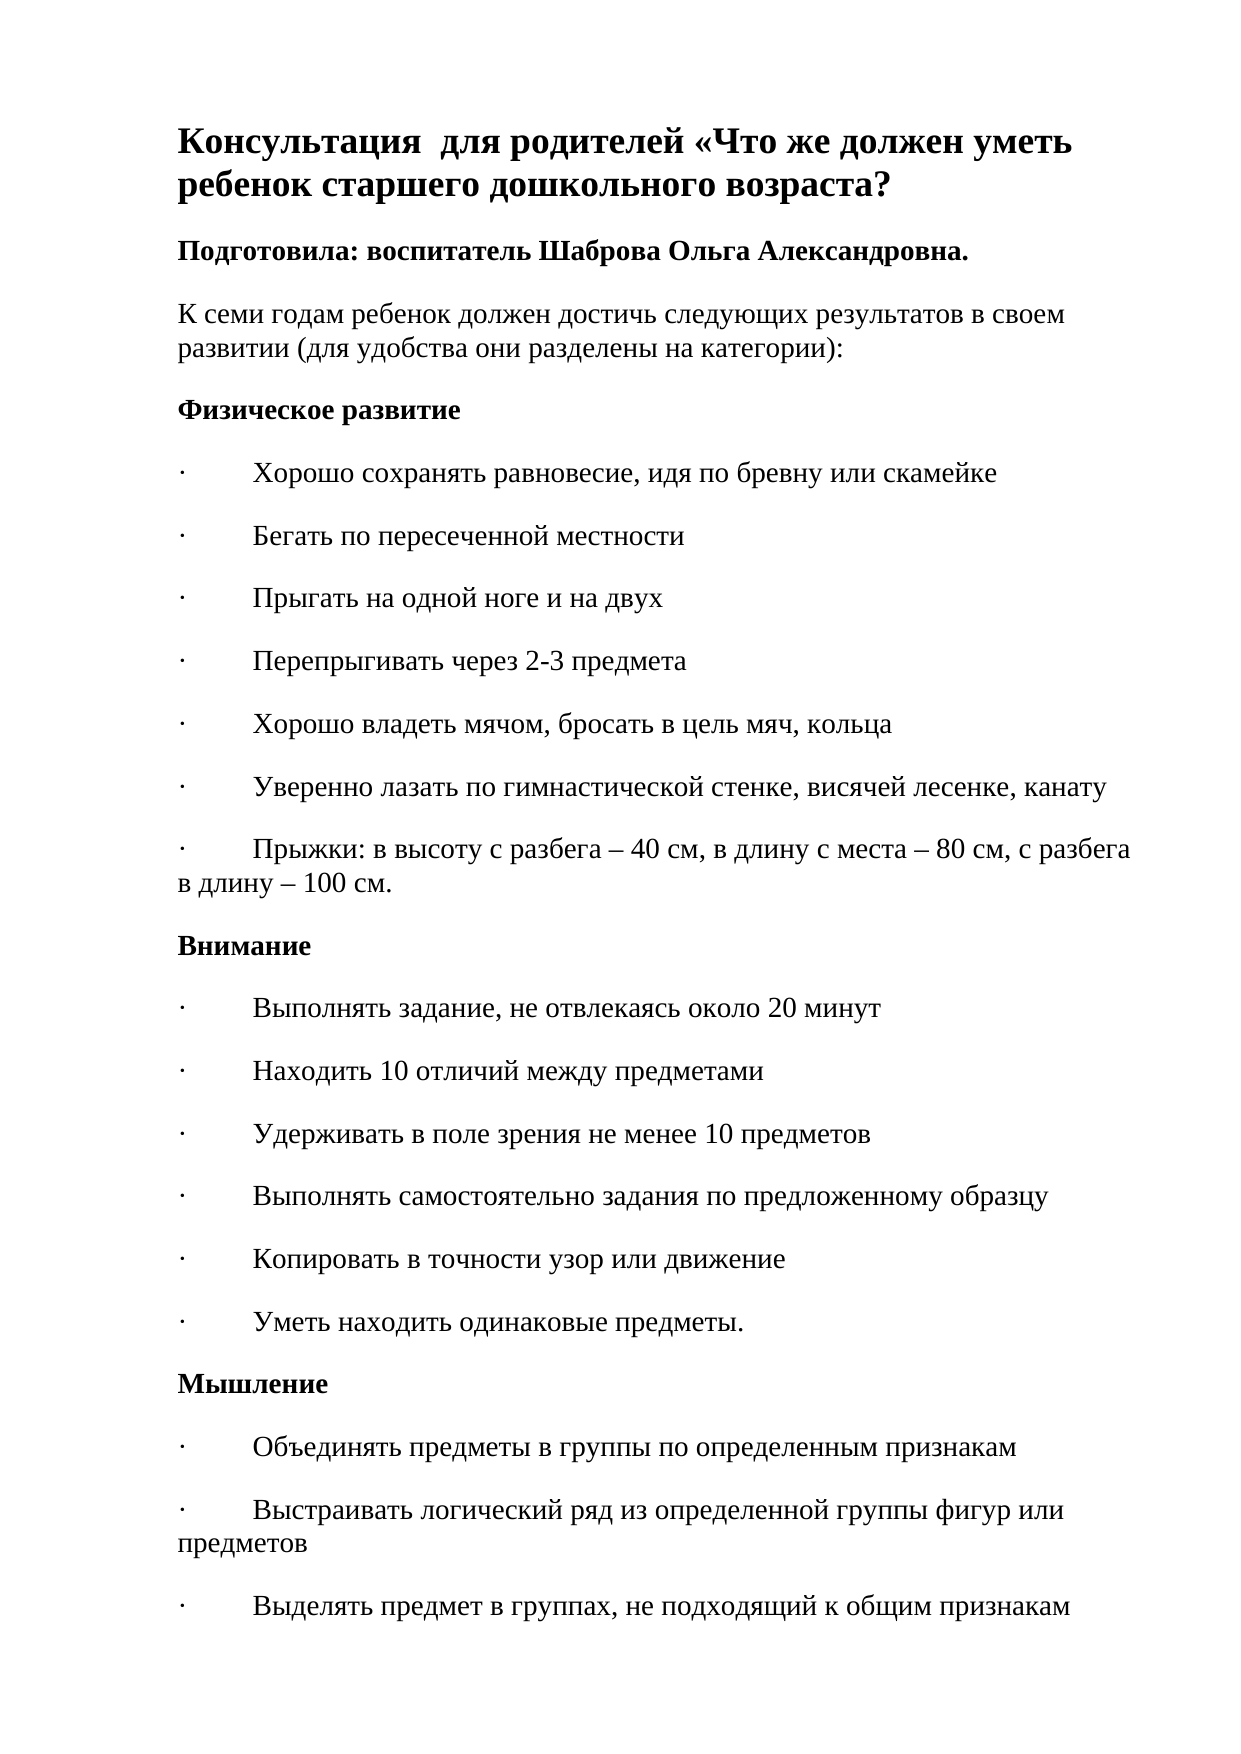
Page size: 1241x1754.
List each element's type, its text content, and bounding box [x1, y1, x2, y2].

text · Хорошо сохранять равновесие, идя по бревну или скамейке [177, 455, 1152, 489]
text · Хорошо владеть мячом, бросать в цель мяч, кольца [177, 706, 1152, 739]
text · Копировать в точности узор или движение [177, 1241, 1152, 1275]
text Подготовила: воспитатель Шаброва Ольга Александровна. [177, 233, 1152, 267]
text · Бегать по пересеченной местности [177, 518, 1152, 551]
text · Прыжки: в высоту с разбега – 40 см, в длину с места – 80 см, с разбега в длину – 100 см. [177, 831, 1152, 898]
text Внимание [177, 928, 1152, 961]
text · Выполнять задание, не отвлекаясь около 20 минут [177, 990, 1152, 1024]
text К семи годам ребенок должен достичь следующих результатов в своем развитии (для удобства они разделены на категории): [177, 296, 1152, 363]
text · Уверенно лазать по гимнастической стенке, висячей лесенке, канату [177, 769, 1152, 802]
text · Выполнять самостоятельно задания по предложенному образцу [177, 1178, 1152, 1212]
text · Находить 10 отличий между предметами [177, 1053, 1152, 1087]
text · Прыгать на одной ноге и на двух [177, 581, 1152, 614]
text · Перепрыгивать через 2-3 предмета [177, 643, 1152, 677]
text · Объединять предметы в группы по определенным признакам [177, 1429, 1152, 1463]
text Консультация для родителей «Что же должен уметь ребенок старшего дошкольного возраста? [177, 118, 1152, 204]
text · Уметь находить одинаковые предметы. [177, 1304, 1152, 1337]
text · Выстраивать логический ряд из определенной группы фигур или предметов [177, 1492, 1152, 1559]
text · Удерживать в поле зрения не менее 10 предметов [177, 1116, 1152, 1149]
text Мышление [177, 1367, 1152, 1400]
text Физическое развитие [177, 392, 1152, 426]
text · Выделять предмет в группах, не подходящий к общим признакам [177, 1588, 1152, 1622]
